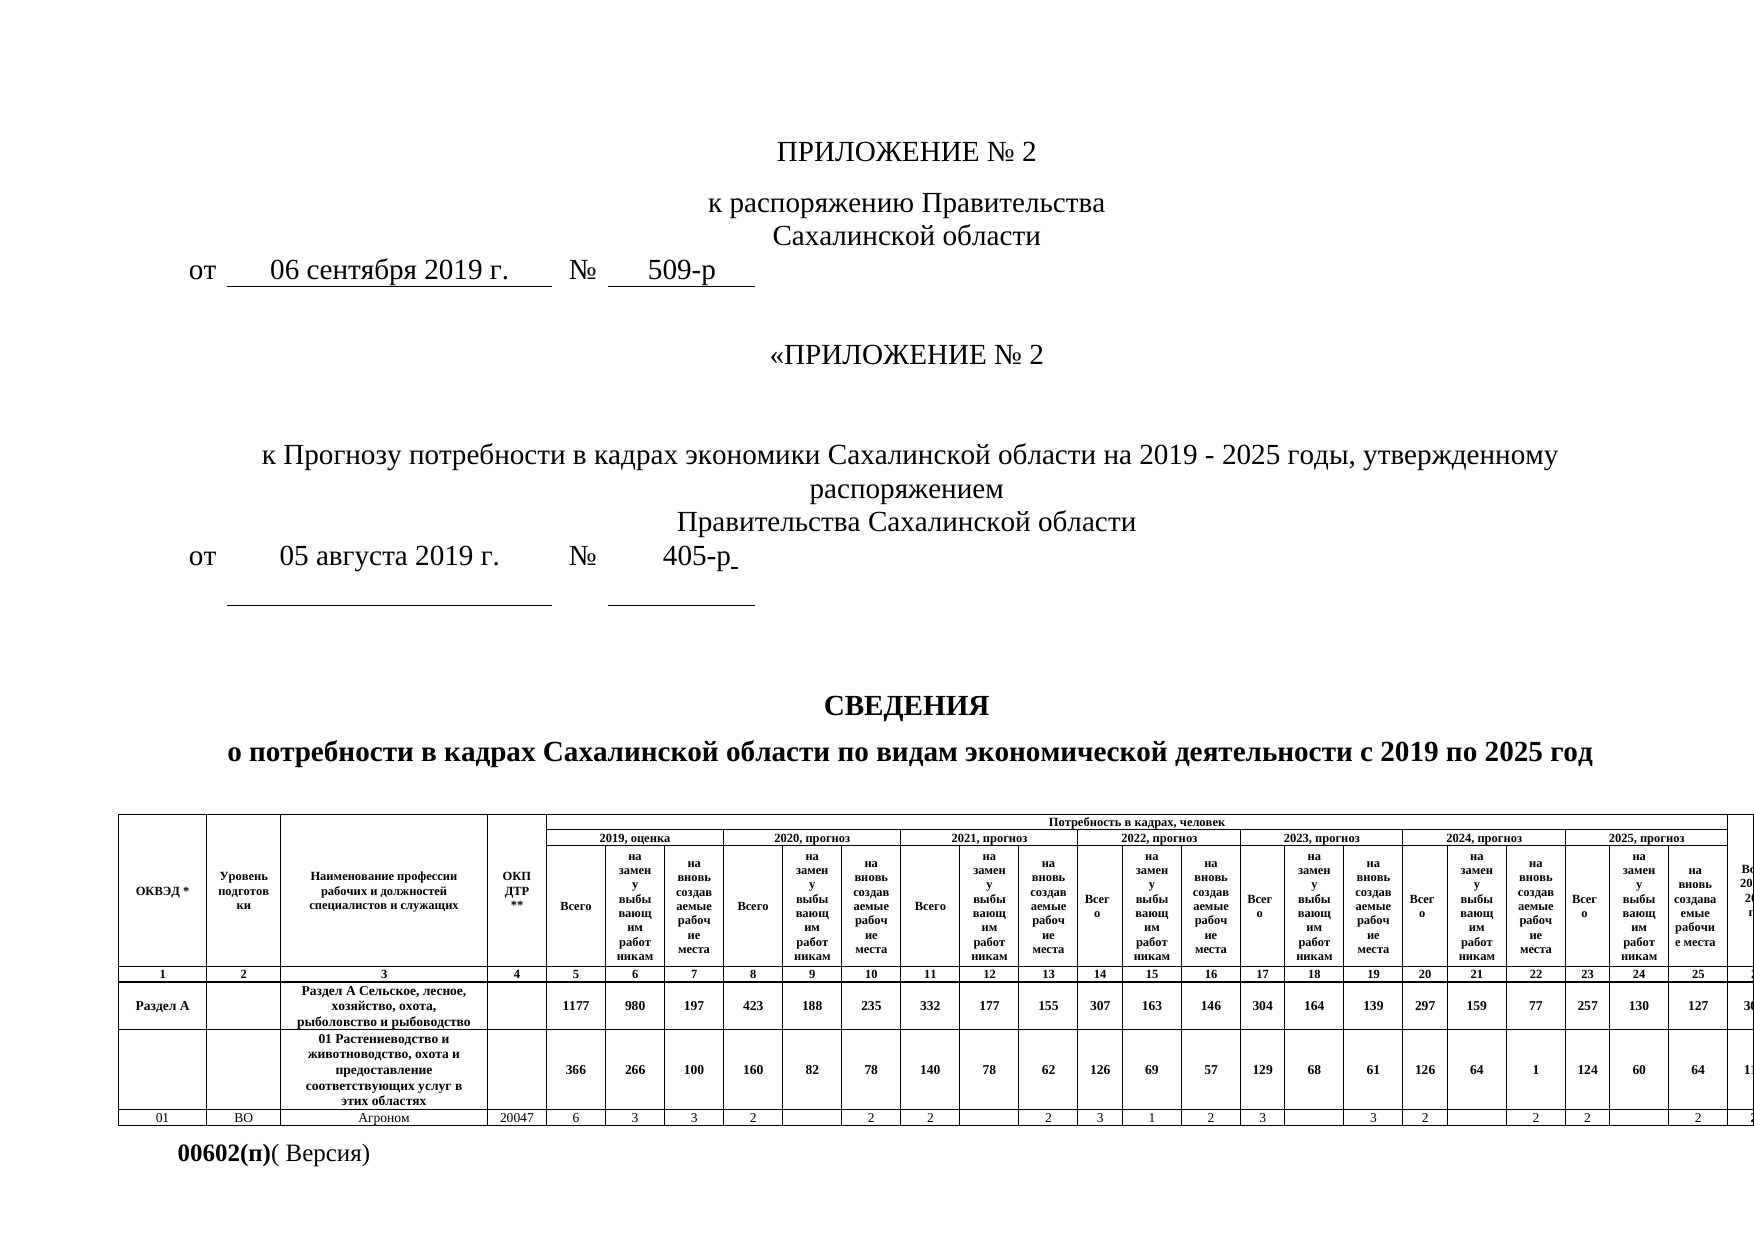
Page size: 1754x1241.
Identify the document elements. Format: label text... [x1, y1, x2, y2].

table_cell 19 [1344, 967, 1402, 981]
table_cell 61 [1344, 1030, 1402, 1108]
table_cell Всего [1241, 846, 1284, 966]
table_cell Всего [1403, 846, 1447, 966]
table_cell 77 [1507, 983, 1565, 1029]
table_cell 140 [901, 1030, 959, 1108]
table_header ОКВЭД * [119, 815, 206, 966]
table_cell 2021, прогноз [901, 830, 1077, 845]
table_cell 139 [1344, 983, 1402, 1029]
table_cell 2023, прогноз [1241, 830, 1402, 845]
table_cell 2025, прогноз [1566, 830, 1727, 845]
table_cell [207, 983, 280, 1029]
table_cell 980 [606, 983, 664, 1029]
table_cell 163 [1123, 983, 1181, 1029]
text Сахалинской области [177, 218, 1636, 252]
table_cell 78 [842, 1030, 900, 1108]
table_cell 100 [665, 1030, 723, 1108]
table_cell 20 [1728, 1110, 1753, 1125]
table_cell 1177 [547, 983, 605, 1029]
table_cell 164 [1285, 983, 1343, 1029]
table_cell 20047 [488, 1110, 546, 1125]
table_cell 126 [1403, 1030, 1447, 1108]
table_cell 78 [960, 1030, 1018, 1108]
table_cell Всего [1566, 846, 1609, 966]
table_cell 3097 [1728, 983, 1753, 1029]
table_cell [119, 1030, 206, 1108]
table_cell на замену выбывающим работникам [1285, 846, 1343, 966]
table_header Уровень подготовки [207, 815, 280, 966]
table_cell 2 [1019, 1110, 1077, 1125]
table_cell 3 [1078, 1110, 1122, 1125]
table_cell 2 [1669, 1110, 1727, 1125]
table_cell 197 [665, 983, 723, 1029]
table_cell 01 Растениеводство и животноводство, охота и предоставление соответствующих услуг в этих областях [281, 1030, 487, 1108]
table_cell на вновь создаваемые рабочие места [1344, 846, 1402, 966]
text Правительства Сахалинской области [177, 504, 1636, 538]
table_cell 332 [901, 983, 959, 1029]
table_cell Раздел А Сельское, лесное, хозяйство, охота, рыболовство и рыбоводство [281, 983, 487, 1029]
table_cell 1171 [1728, 1030, 1753, 1108]
table_cell 2 [1507, 1110, 1565, 1125]
table_cell 2022, прогноз [1078, 830, 1240, 845]
table_cell ВО [207, 1110, 280, 1125]
table_header Наименование профессии рабочих и должностей специалистов и служащих [281, 815, 487, 966]
table_cell [488, 1030, 546, 1108]
table_header [608, 538, 755, 605]
table_cell 16 [1182, 967, 1240, 981]
text Сведения [177, 688, 1636, 722]
table_cell [1610, 1110, 1668, 1125]
table_cell 2 [724, 1110, 782, 1125]
table_cell 2 [901, 1110, 959, 1125]
table_header № [552, 538, 608, 605]
table_cell 20 [1403, 967, 1447, 981]
table_cell 21 [1448, 967, 1506, 981]
table_cell 2 [842, 1110, 900, 1125]
table_cell 68 [1285, 1030, 1343, 1108]
table_cell на вновь создаваемые рабочие места [665, 846, 723, 966]
table_cell 2020, прогноз [724, 830, 900, 845]
table_cell 64 [1448, 1030, 1506, 1108]
table_cell 129 [1241, 1030, 1284, 1108]
table_cell 6 [547, 1110, 605, 1125]
text о потребности в кадрах Сахалинской области по видам экономической деятельности с 2019 по 2025 год [195, 734, 1618, 768]
table_cell 130 [1610, 983, 1668, 1029]
table_cell 423 [724, 983, 782, 1029]
table_cell 62 [1019, 1030, 1077, 1108]
text к Прогнозу потребности в кадрах экономики Сахалинской области на 2019 - 2025 годы, утвержденному распоряжением [177, 437, 1636, 504]
table_cell 127 [1669, 983, 1727, 1029]
table_header № [552, 252, 608, 286]
table_cell 60 [1610, 1030, 1668, 1108]
table_cell 257 [1566, 983, 1609, 1029]
table_cell 2019, оценка [547, 830, 723, 845]
table_cell 266 [606, 1030, 664, 1108]
table_cell 2 [1182, 1110, 1240, 1125]
text «ПРИЛОЖЕНИЕ № 2 [177, 337, 1636, 370]
table_cell 1 [1507, 1030, 1565, 1108]
table_cell 25 [1669, 967, 1727, 981]
table_cell 14 [1078, 967, 1122, 981]
text к распоряжению Правительства [177, 185, 1636, 218]
table_cell 159 [1448, 983, 1506, 1029]
table_cell 22 [1507, 967, 1565, 981]
table_cell [783, 1110, 841, 1125]
table_cell Всего [547, 846, 605, 966]
table_cell на вновь создаваемые рабочие места [842, 846, 900, 966]
table_cell 3 [1344, 1110, 1402, 1125]
table_cell 17 [1241, 967, 1284, 981]
table_cell на замену выбывающим работникам [606, 846, 664, 966]
table_cell [1285, 1110, 1343, 1125]
table_cell на замену выбывающим работникам [960, 846, 1018, 966]
table_header 509-р [608, 252, 755, 286]
table_cell 3 [281, 967, 487, 981]
table_cell на вновь создаваемые рабочие места [1669, 846, 1727, 966]
table_cell 5 [547, 967, 605, 981]
table_cell 297 [1403, 983, 1447, 1029]
table_cell Всего [901, 846, 959, 966]
table_cell 146 [1182, 983, 1240, 1029]
table_cell 64 [1669, 1030, 1727, 1108]
table_cell 7 [665, 967, 723, 981]
table_cell 57 [1182, 1030, 1240, 1108]
table_cell Всего [1078, 846, 1122, 966]
table_cell на замену выбывающим работникам [1610, 846, 1668, 966]
table_cell Всего [724, 846, 782, 966]
table_cell 3 [1241, 1110, 1284, 1125]
table_cell 10 [842, 967, 900, 981]
text ПРИЛОЖЕНИЕ № 2 [177, 134, 1636, 168]
table_cell на вновь создаваемые рабочие места [1182, 846, 1240, 966]
table_cell [207, 1030, 280, 1108]
table_cell 13 [1019, 967, 1077, 981]
table_cell 304 [1241, 983, 1284, 1029]
table_cell 01 [119, 1110, 206, 1125]
table_header [227, 252, 552, 286]
table_cell 69 [1123, 1030, 1181, 1108]
table_cell на замену выбывающим работникам [783, 846, 841, 966]
table_cell 155 [1019, 983, 1077, 1029]
table_cell Агроном [281, 1110, 487, 1125]
table_header Всего 2019 – 2025 г.г. [1728, 815, 1753, 966]
table_cell на замену выбывающим работникам [1448, 846, 1506, 966]
table_header от [177, 252, 227, 286]
table_cell 235 [842, 983, 900, 1029]
table_cell 8 [724, 967, 782, 981]
table_cell 366 [547, 1030, 605, 1108]
table_cell 12 [960, 967, 1018, 981]
table_cell 6 [606, 967, 664, 981]
table_cell Раздел А [119, 983, 206, 1029]
table_cell 3 [665, 1110, 723, 1125]
table_cell 2 [1403, 1110, 1447, 1125]
table_cell 23 [1566, 967, 1609, 981]
table_cell 2 [1566, 1110, 1609, 1125]
table_cell 11 [901, 967, 959, 981]
table_cell 82 [783, 1030, 841, 1108]
table_cell 124 [1566, 1030, 1609, 1108]
table_header ОКПДТР ** [488, 815, 546, 966]
table_cell 1 [1123, 1110, 1181, 1125]
table_header Потребность в кадрах, человек [547, 815, 1727, 829]
table_header от [177, 538, 227, 605]
table_cell 1 [119, 967, 206, 981]
table_cell 188 [783, 983, 841, 1029]
table_cell 18 [1285, 967, 1343, 981]
table_cell 2 [207, 967, 280, 981]
table_cell на замену выбывающим работникам [1123, 846, 1181, 966]
table_cell 24 [1610, 967, 1668, 981]
table_cell 126 [1078, 1030, 1122, 1108]
table_cell 9 [783, 967, 841, 981]
table_cell 3 [606, 1110, 664, 1125]
table_cell [960, 1110, 1018, 1125]
table_cell 177 [960, 983, 1018, 1029]
table_cell на вновь создаваемые рабочие места [1019, 846, 1077, 966]
table_cell [488, 983, 546, 1029]
table_cell 2024, прогноз [1403, 830, 1565, 845]
table_cell 160 [724, 1030, 782, 1108]
table_cell 15 [1123, 967, 1181, 981]
table_header [227, 538, 552, 605]
table_cell 307 [1078, 983, 1122, 1029]
table_cell на вновь создаваемые рабочие места [1507, 846, 1565, 966]
table_cell 26 [1728, 967, 1753, 981]
table_cell 4 [488, 967, 546, 981]
table_cell [1448, 1110, 1506, 1125]
